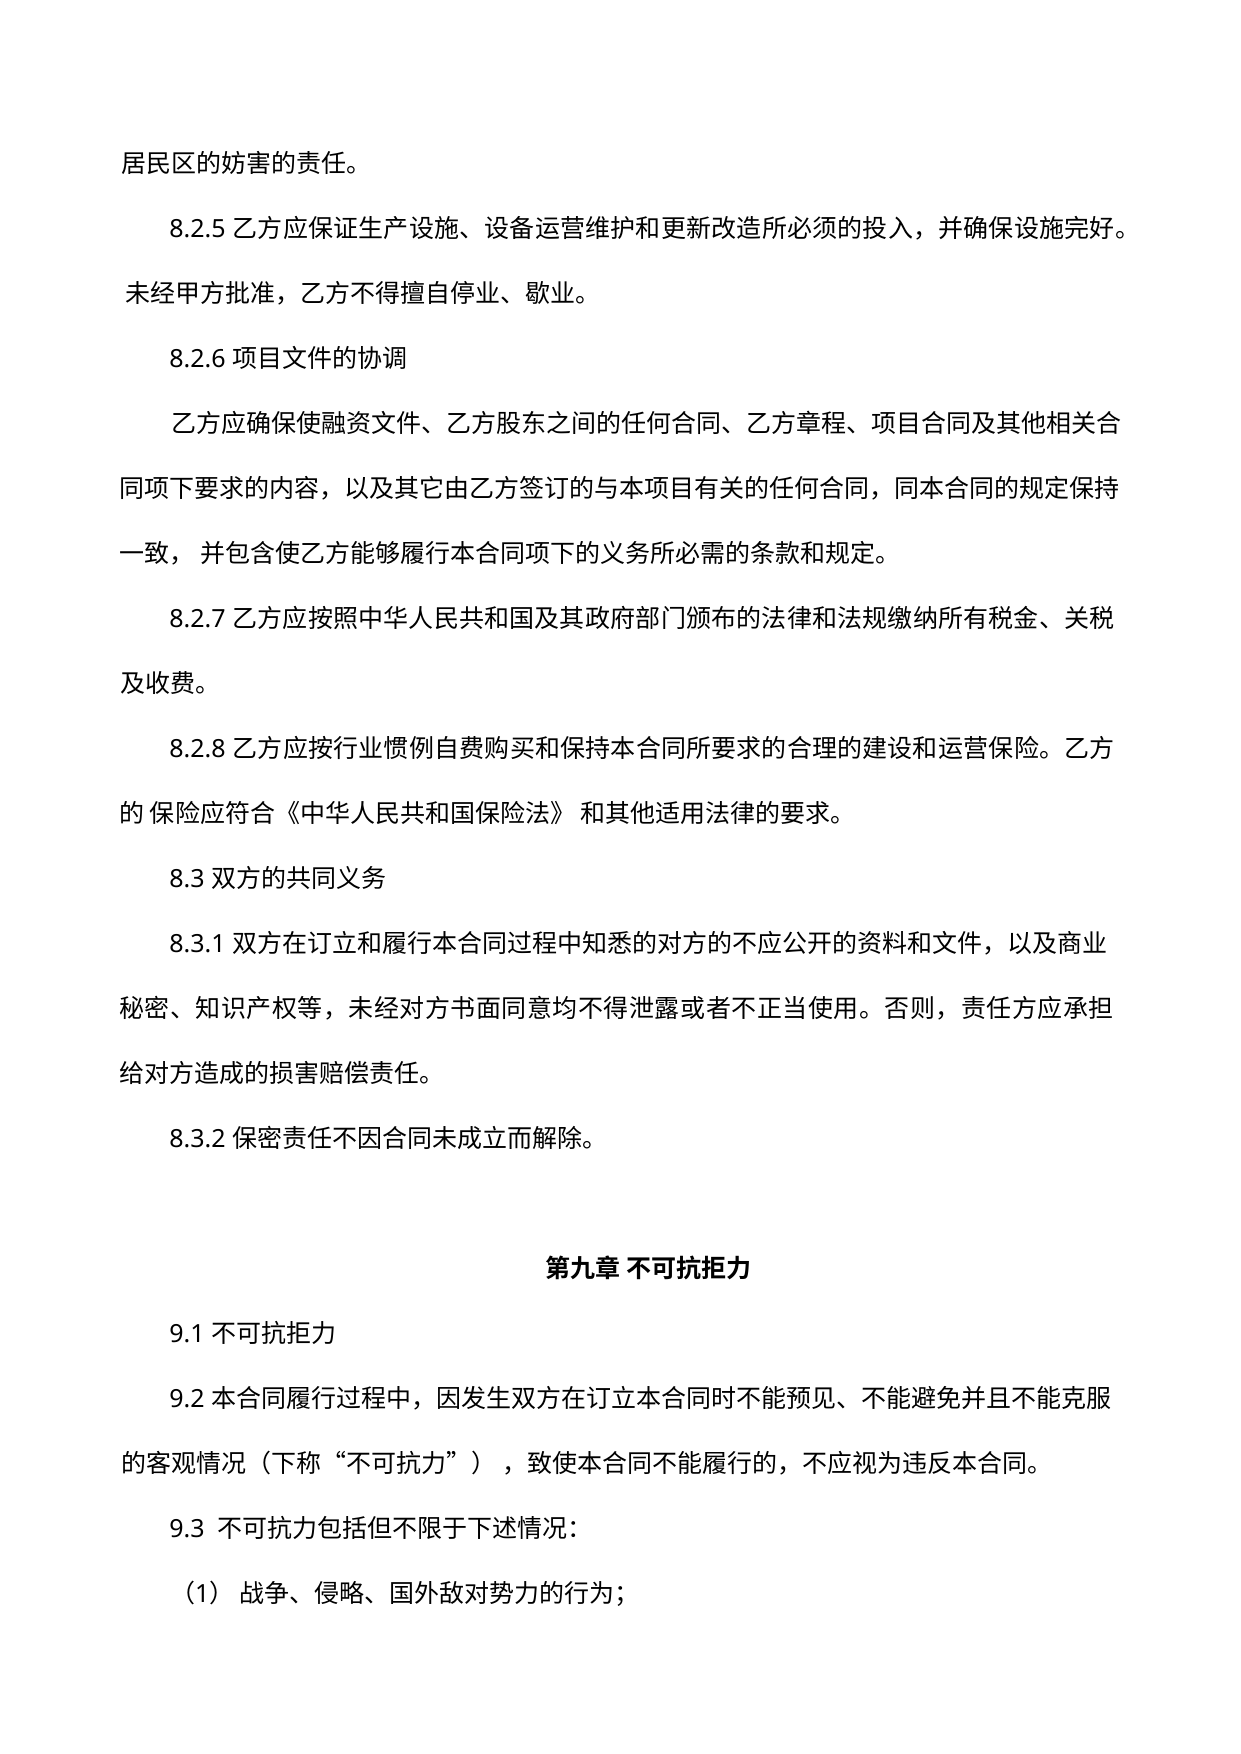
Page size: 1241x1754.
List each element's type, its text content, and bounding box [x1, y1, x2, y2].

text 第九章 不可抗拒力 [118, 1234, 1122, 1299]
text 8.3.1 双方在订立和履行本合同过程中知悉的对方的不应公开的资料和文件，以及商业 [118, 909, 1122, 974]
text （1） 战争、侵略、国外敌对势力的行为； [118, 1559, 1122, 1624]
text 8.2.6 项目文件的协调 [118, 324, 1122, 389]
text 8.2.5 乙方应保证生产设施、设备运营维护和更新改造所必须的投入，并确保设施完好。 未经甲方批准，乙方不得擅自停业、歇业。 [119, 194, 1115, 324]
text 9.1 不可抗拒力 [118, 1299, 1122, 1364]
text 9.3 不可抗力包括但不限于下述情况： [118, 1494, 1122, 1559]
text 乙方应确保使融资文件、乙方股东之间的任何合同、乙方章程、项目合同及其他相关合同项下要求的内容，以及其它由乙方签订的与本项目有关的任何合同，同本合同的规定保持一致， 并包含使乙方能够履行本合同项下的义务所必需的条款和规定。 [119, 389, 1122, 584]
text 9.2 本合同履行过程中，因发生双方在订立本合同时不能预见、不能避免并且不能克服的客观情况（下称“不可抗力”） ，致使本合同不能履行的，不应视为违反本合同。 [121, 1364, 1112, 1494]
text 8.3.2 保密责任不因合同未成立而解除。 [118, 1104, 1122, 1169]
text 8.2.7 乙方应按照中华人民共和国及其政府部门颁布的法律和法规缴纳所有税金、关税及收费。 [120, 584, 1115, 714]
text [121, 129, 1115, 194]
text 8.3 双方的共同义务 [118, 844, 1122, 909]
text 秘密、知识产权等，未经对方书面同意均不得泄露或者不正当使用。否则，责任方应承担给对方造成的损害赔偿责任。 [119, 974, 1115, 1104]
text 8.2.8 乙方应按行业惯例自费购买和保持本合同所要求的合理的建设和运营保险。乙方的 保险应符合《中华人民共和国保险法》 和其他适用法律的要求。 [119, 714, 1115, 844]
